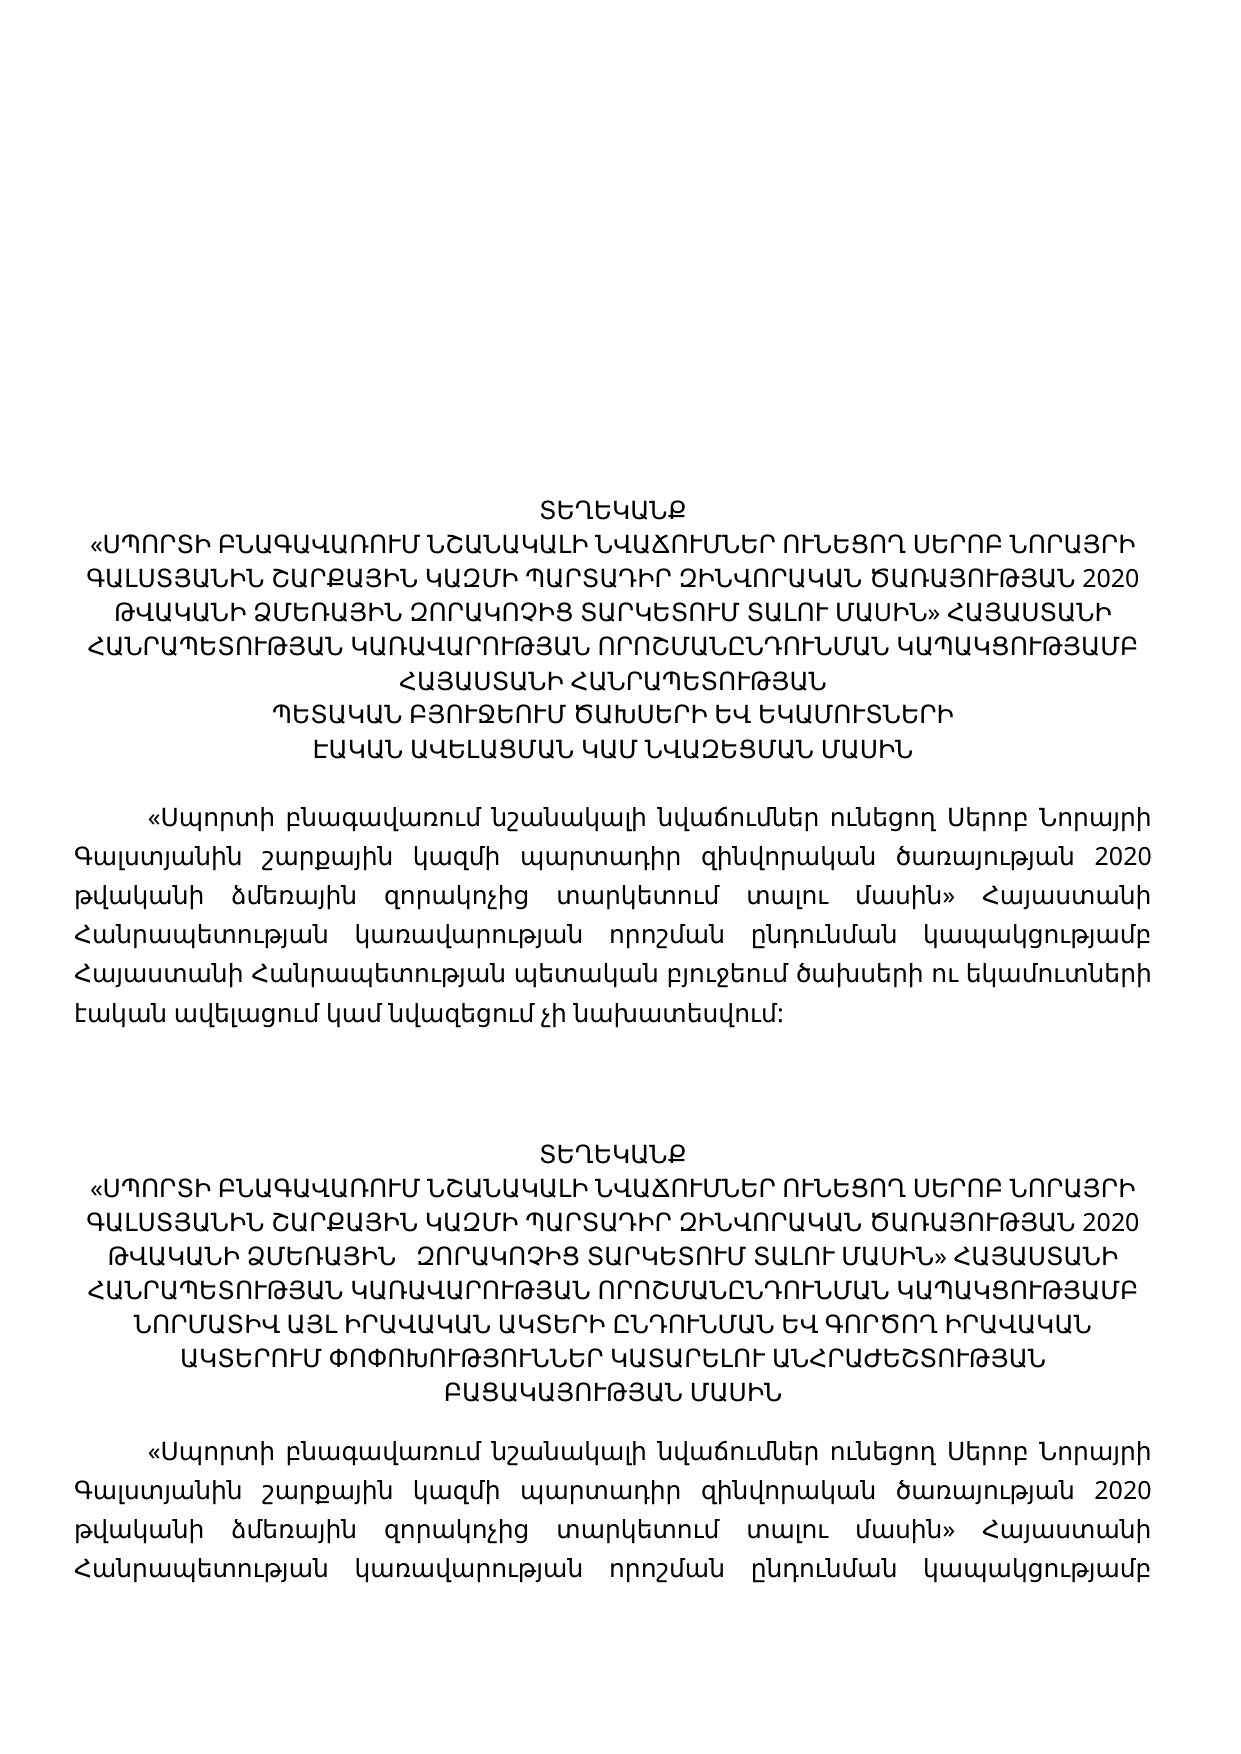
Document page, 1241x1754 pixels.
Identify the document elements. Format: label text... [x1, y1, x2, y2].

text ՏԵՂԵԿԱՆՔ [74, 1137, 1152, 1171]
text ՊԵՏԱԿԱՆ ԲՅՈՒՋԵՈՒՄ ԾԱԽՍԵՐԻ ԵՎ ԵԿԱՄՈՒՏՆԵՐԻ [74, 697, 1152, 731]
text ՏԵՂԵԿԱՆՔ [74, 493, 1152, 527]
text «Սպորտի բնագավառում նշանակալի նվաճումներ ունեցող Սերոբ Նորայրի Գալստյանին շարքային կազմի պարտադիր զինվորական ծառայության 2020 թվականի ձմեռային զորակոչից տարկետում տալու մաuին» Հայաստանի Հանրապետության կառավարության որոշման ընդունման կապակցությամբ Հայաստանի Հանրապետության պետական բյուջեում ծախսերի ու եկամուտների էական ավելացում կամ նվազեցում չի նախատեսվում: [74, 799, 1152, 1029]
text «ՍՊՈՐՏԻ ԲՆԱԳԱՎԱՌՈՒՄ ՆՇԱՆԱԿԱԼԻ ՆՎԱՃՈՒՄՆԵՐ ՈՒՆԵՑՈՂ ՍԵՐՈԲ ՆՈՐԱՅՐԻ ԳԱԼՍՏՅԱՆԻՆ ՇԱՐՔԱՅԻՆ ԿԱԶՄԻ ՊԱՐՏԱԴԻՐ ԶԻՆՎՈՐԱԿԱՆ ԾԱՌԱՅՈՒԹՅԱՆ 2020 ԹՎԱԿԱՆԻ ՁՄԵՌԱՅԻՆ ԶՈՐԱԿՈՉԻՑ ՏԱՐԿԵՏՈՒՄ ՏԱԼՈՒ ՄԱUԻՆ» ՀԱՅԱՍՏԱՆԻ ՀԱՆՐԱՊԵՏՈՒԹՅԱՆ ԿԱՌԱՎԱՐՈՒԹՅԱՆ ՈՐՈՇՄԱՆԸՆԴՈՒՆՄԱՆ ԿԱՊԱԿՑՈՒԹՅԱՄԲ ՆՈՐՄԱՏԻՎ ԱՅԼ ԻՐԱՎԱԿԱՆ ԱԿՏԵՐԻ ԸՆԴՈՒՆՄԱՆ ԵՎ ԳՈՐԾՈՂ ԻՐԱՎԱԿԱՆ ԱԿՏԵՐՈՒՄ ՓՈՓՈԽՈՒԹՅՈՒՆՆԵՐ ԿԱՏԱՐԵԼՈՒ ԱՆՀՐԱԺԵՇՏՈՒԹՅԱՆ ԲԱՑԱԿԱՅՈՒԹՅԱՆ ՄԱՍԻՆ [74, 1171, 1152, 1409]
text «ՍՊՈՐՏԻ ԲՆԱԳԱՎԱՌՈՒՄ ՆՇԱՆԱԿԱԼԻ ՆՎԱՃՈՒՄՆԵՐ ՈՒՆԵՑՈՂ ՍԵՐՈԲ ՆՈՐԱՅՐԻ ԳԱԼՍՏՅԱՆԻՆ ՇԱՐՔԱՅԻՆ ԿԱԶՄԻ ՊԱՐՏԱԴԻՐ ԶԻՆՎՈՐԱԿԱՆ ԾԱՌԱՅՈՒԹՅԱՆ 2020 ԹՎԱԿԱՆԻ ՁՄԵՌԱՅԻՆ ԶՈՐԱԿՈՉԻՑ ՏԱՐԿԵՏՈՒՄ ՏԱԼՈՒ ՄԱUԻՆ» ՀԱՅԱՍՏԱՆԻ ՀԱՆՐԱՊԵՏՈՒԹՅԱՆ ԿԱՌԱՎԱՐՈՒԹՅԱՆ ՈՐՈՇՄԱՆԸՆԴՈՒՆՄԱՆ ԿԱՊԱԿՑՈՒԹՅԱՄԲ ՀԱՅԱՍՏԱՆԻ ՀԱՆՐԱՊԵՏՈՒԹՅԱՆ [74, 527, 1152, 697]
text ԷԱԿԱՆ ԱՎԵԼԱՑՄԱՆ ԿԱՄ ՆՎԱԶԵՑՄԱՆ ՄԱՍԻՆ [74, 731, 1152, 765]
